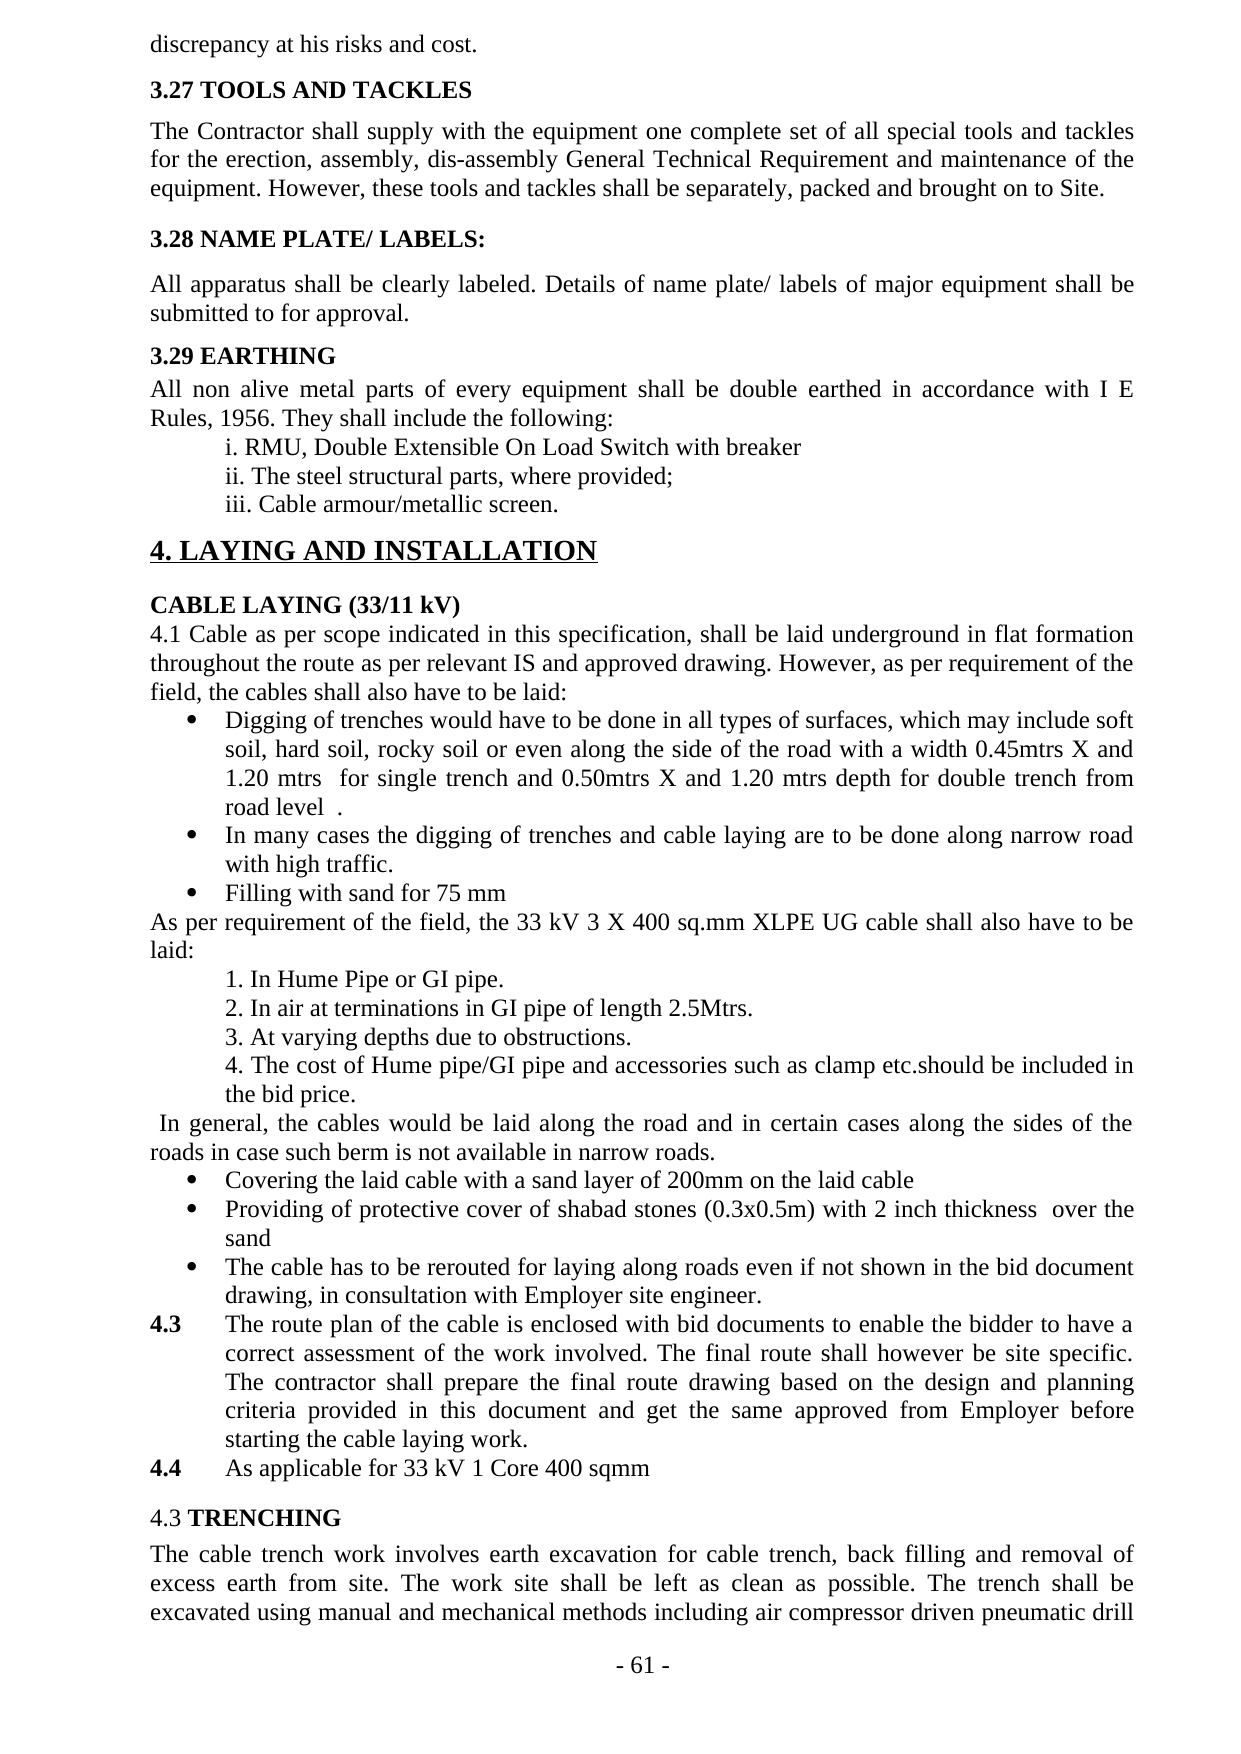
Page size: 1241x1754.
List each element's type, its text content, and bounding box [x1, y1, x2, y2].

text 3. At varying depths due to obstructions. [150, 1022, 1135, 1050]
text The Contractor shall supply with the equipment one complete set of all special tools and tackles for the erection, assembly, dis-assembly General Technical Requirement and maintenance of the equipment. However, these tools and tackles shall be separately, packed and brought on to Site. [150, 116, 1135, 202]
list Providing of protective cover of shabad stones (0.3x0.5m) with 2 inch thickness over the sand [187, 1194, 1135, 1252]
list Covering the laid cable with a sand layer of 200mm on the laid cable [187, 1165, 1135, 1194]
text 3.28 NAME PLATE/ LABELS: [150, 224, 1135, 252]
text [150, 29, 1135, 58]
text 2. In air at terminations in GI pipe of length 2.5Mtrs. [150, 993, 1135, 1022]
text 4.1 Cable as per scope indicated in this specification, shall be laid underground in flat formation throughout the route as per relevant IS and approved drawing. However, as per requirement of the field, the cables shall also have to be laid: [150, 619, 1135, 705]
text As per requirement of the field, the 33 kV 3 X 400 sq.mm XLPE UG cable shall also have to be laid: [150, 907, 1135, 964]
list Digging of trenches would have to be done in all types of surfaces, which may include soft soil, hard soil, rocky soil or even along the side of the road with a width 0.45mtrs X and 1.20 mtrs for single trench and 0.50mtrs X and 1.20 mtrs depth for double trench from road level . [187, 705, 1135, 820]
text 4. LAYING AND INSTALLATION [150, 533, 1135, 566]
text 3.27 TOOLS AND TACKLES [150, 75, 1135, 104]
text ii. The steel structural parts, where provided; [150, 461, 1135, 489]
text iii. Cable armour/metallic screen. [150, 489, 1135, 518]
text 1. In Hume Pipe or GI pipe. [150, 964, 1135, 993]
text All apparatus shall be clearly labeled. Details of name plate/ labels of major equipment shall be submitted to for approval. [150, 269, 1135, 327]
list Filling with sand for 75 mm [187, 878, 1135, 907]
list In many cases the digging of trenches and cable laying are to be done along narrow road with high traffic. [187, 820, 1135, 878]
list The cable has to be rerouted for laying along roads even if not shown in the bid document drawing, in consultation with Employer site engineer. [187, 1252, 1135, 1309]
text All non alive metal parts of every equipment shall be double earthed in accordance with I E Rules, 1956. They shall include the following: [150, 374, 1135, 432]
text CABLE LAYING (33/11 kV) [150, 590, 1135, 619]
text i. RMU, Double Extensible On Load Switch with breaker [150, 432, 1135, 461]
text 3.29 EARTHING [150, 341, 1135, 370]
text In general, the cables would be laid along the road and in certain cases along the sides of the roads in case such berm is not available in narrow roads. [150, 1108, 1135, 1165]
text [150, 1539, 1135, 1625]
text 4. The cost of Hume pipe/GI pipe and accessories such as clamp etc.should be included in the bid price. [225, 1050, 1135, 1108]
text 4.3 TRENCHING [150, 1503, 1135, 1532]
list The route plan of the cable is enclosed with bid documents to enable the bidder to have a correct assessment of the work involved. The final route shall however be site specific. The contractor shall prepare the final route drawing based on the design and planning criteria provided in this document and get the same approved from Employer before starting the cable laying work. [150, 1309, 1135, 1453]
list As applicable for 33 kV 1 Core 400 sqmm [150, 1453, 1135, 1482]
